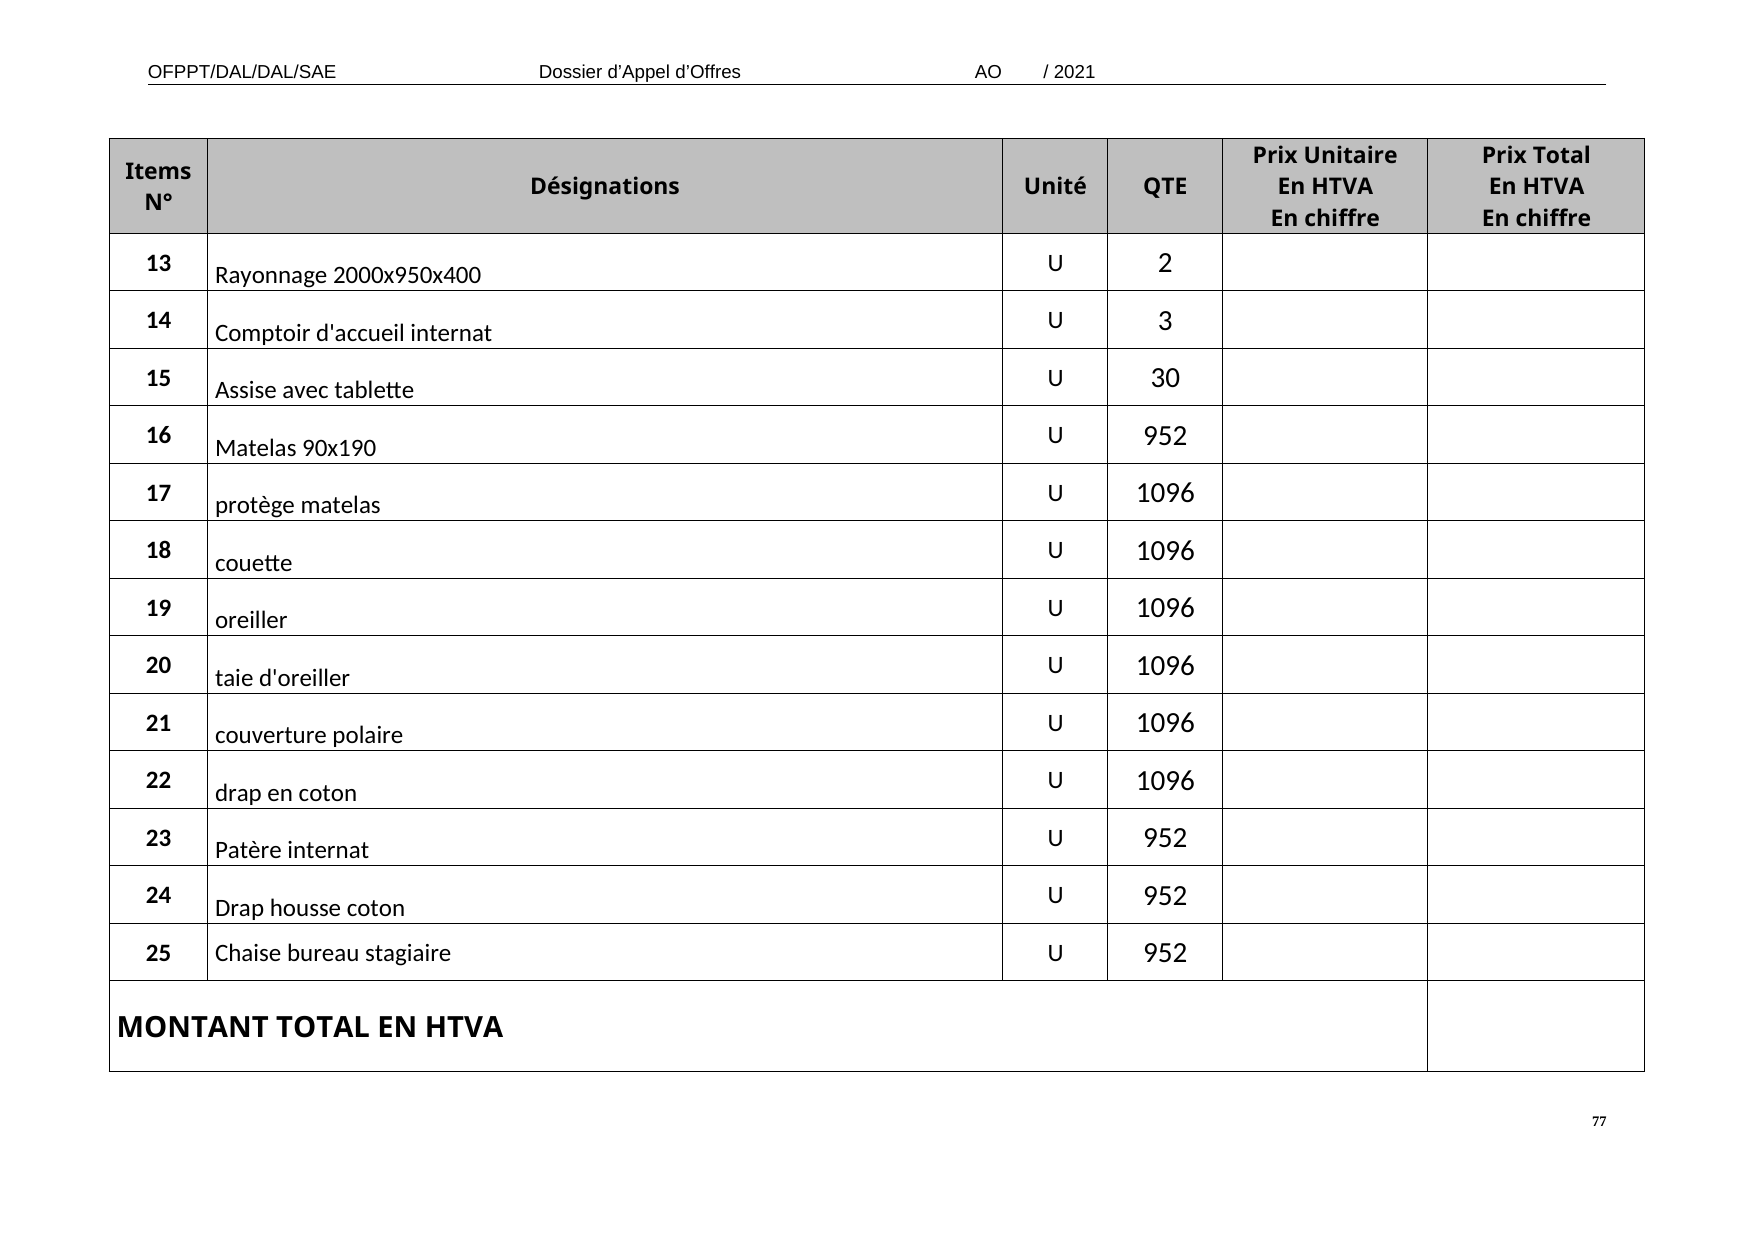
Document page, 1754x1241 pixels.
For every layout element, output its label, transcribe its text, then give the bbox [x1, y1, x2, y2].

table_cell U [1003, 234, 1107, 290]
table_cell 952 [1108, 866, 1222, 923]
table_cell 1096 [1108, 464, 1222, 520]
table_cell [1223, 521, 1427, 578]
table_header Items N° [110, 139, 207, 233]
table_cell [1223, 579, 1427, 635]
table_cell [1428, 521, 1644, 578]
table_cell 20 [110, 636, 207, 693]
table_cell [1428, 924, 1644, 980]
table_cell [1428, 464, 1644, 520]
table_cell [1223, 751, 1427, 808]
table_cell Chaise bureau stagiaire [208, 924, 1002, 980]
table_cell 21 [110, 694, 207, 750]
table_cell couette [208, 521, 1002, 578]
table_cell U [1003, 866, 1107, 923]
table_header Unité [1003, 139, 1107, 233]
table_cell taie d'oreiller [208, 636, 1002, 693]
table_cell Comptoir d'accueil internat [208, 291, 1002, 348]
table_cell [1428, 234, 1644, 290]
table_cell U [1003, 464, 1107, 520]
table_cell drap en coton [208, 751, 1002, 808]
table_cell 30 [1108, 349, 1222, 405]
table_cell [1223, 924, 1427, 980]
table_cell [1428, 349, 1644, 405]
table_cell 952 [1108, 809, 1222, 865]
table_cell [1428, 636, 1644, 693]
table_cell [1223, 809, 1427, 865]
table_cell [1428, 579, 1644, 635]
table_cell protège matelas [208, 464, 1002, 520]
table_cell 19 [110, 579, 207, 635]
table_cell Patère internat [208, 809, 1002, 865]
table_cell 22 [110, 751, 207, 808]
table_cell U [1003, 924, 1107, 980]
table_cell [1428, 751, 1644, 808]
table_cell Assise avec tablette [208, 349, 1002, 405]
table_cell MONTANT TOTAL EN HTVA [110, 981, 1427, 1071]
table_cell 1096 [1108, 521, 1222, 578]
table_cell 2 [1108, 234, 1222, 290]
table_cell 23 [110, 809, 207, 865]
table_cell 15 [110, 349, 207, 405]
table_cell Matelas 90x190 [208, 406, 1002, 463]
table_cell [1428, 694, 1644, 750]
table_cell [1428, 406, 1644, 463]
table_cell 24 [110, 866, 207, 923]
table_cell Rayonnage 2000x950x400 [208, 234, 1002, 290]
table_cell 17 [110, 464, 207, 520]
table_cell U [1003, 521, 1107, 578]
table_cell [1223, 636, 1427, 693]
table_cell [1428, 809, 1644, 865]
table_cell 1096 [1108, 579, 1222, 635]
table_header Prix Total En HTVA En chiffre [1428, 139, 1644, 233]
table_cell U [1003, 579, 1107, 635]
table_cell 25 [110, 924, 207, 980]
table_cell U [1003, 636, 1107, 693]
table_cell Drap housse coton [208, 866, 1002, 923]
table_cell U [1003, 291, 1107, 348]
table_cell 1096 [1108, 636, 1222, 693]
table_cell [1223, 866, 1427, 923]
table_cell [1428, 866, 1644, 923]
table_cell [1223, 234, 1427, 290]
table_cell U [1003, 694, 1107, 750]
table_cell 952 [1108, 924, 1222, 980]
table_header Prix Unitaire En HTVA En chiffre [1223, 139, 1427, 233]
table_header QTE [1108, 139, 1222, 233]
table_cell [1223, 406, 1427, 463]
table_header Désignations [208, 139, 1002, 233]
table_cell 3 [1108, 291, 1222, 348]
table_cell [1223, 291, 1427, 348]
table_cell U [1003, 809, 1107, 865]
table_cell 952 [1108, 406, 1222, 463]
table_cell U [1003, 751, 1107, 808]
table_cell [1223, 464, 1427, 520]
table_cell [1428, 291, 1644, 348]
table_cell U [1003, 349, 1107, 405]
table_cell [1428, 981, 1644, 1071]
table_cell [1223, 349, 1427, 405]
table_cell [1223, 694, 1427, 750]
table_cell U [1003, 406, 1107, 463]
table_cell 1096 [1108, 751, 1222, 808]
table_cell 18 [110, 521, 207, 578]
table_cell 16 [110, 406, 207, 463]
table_cell couverture polaire [208, 694, 1002, 750]
table_cell oreiller [208, 579, 1002, 635]
table_cell 1096 [1108, 694, 1222, 750]
table_cell 14 [110, 291, 207, 348]
table_cell 13 [110, 234, 207, 290]
